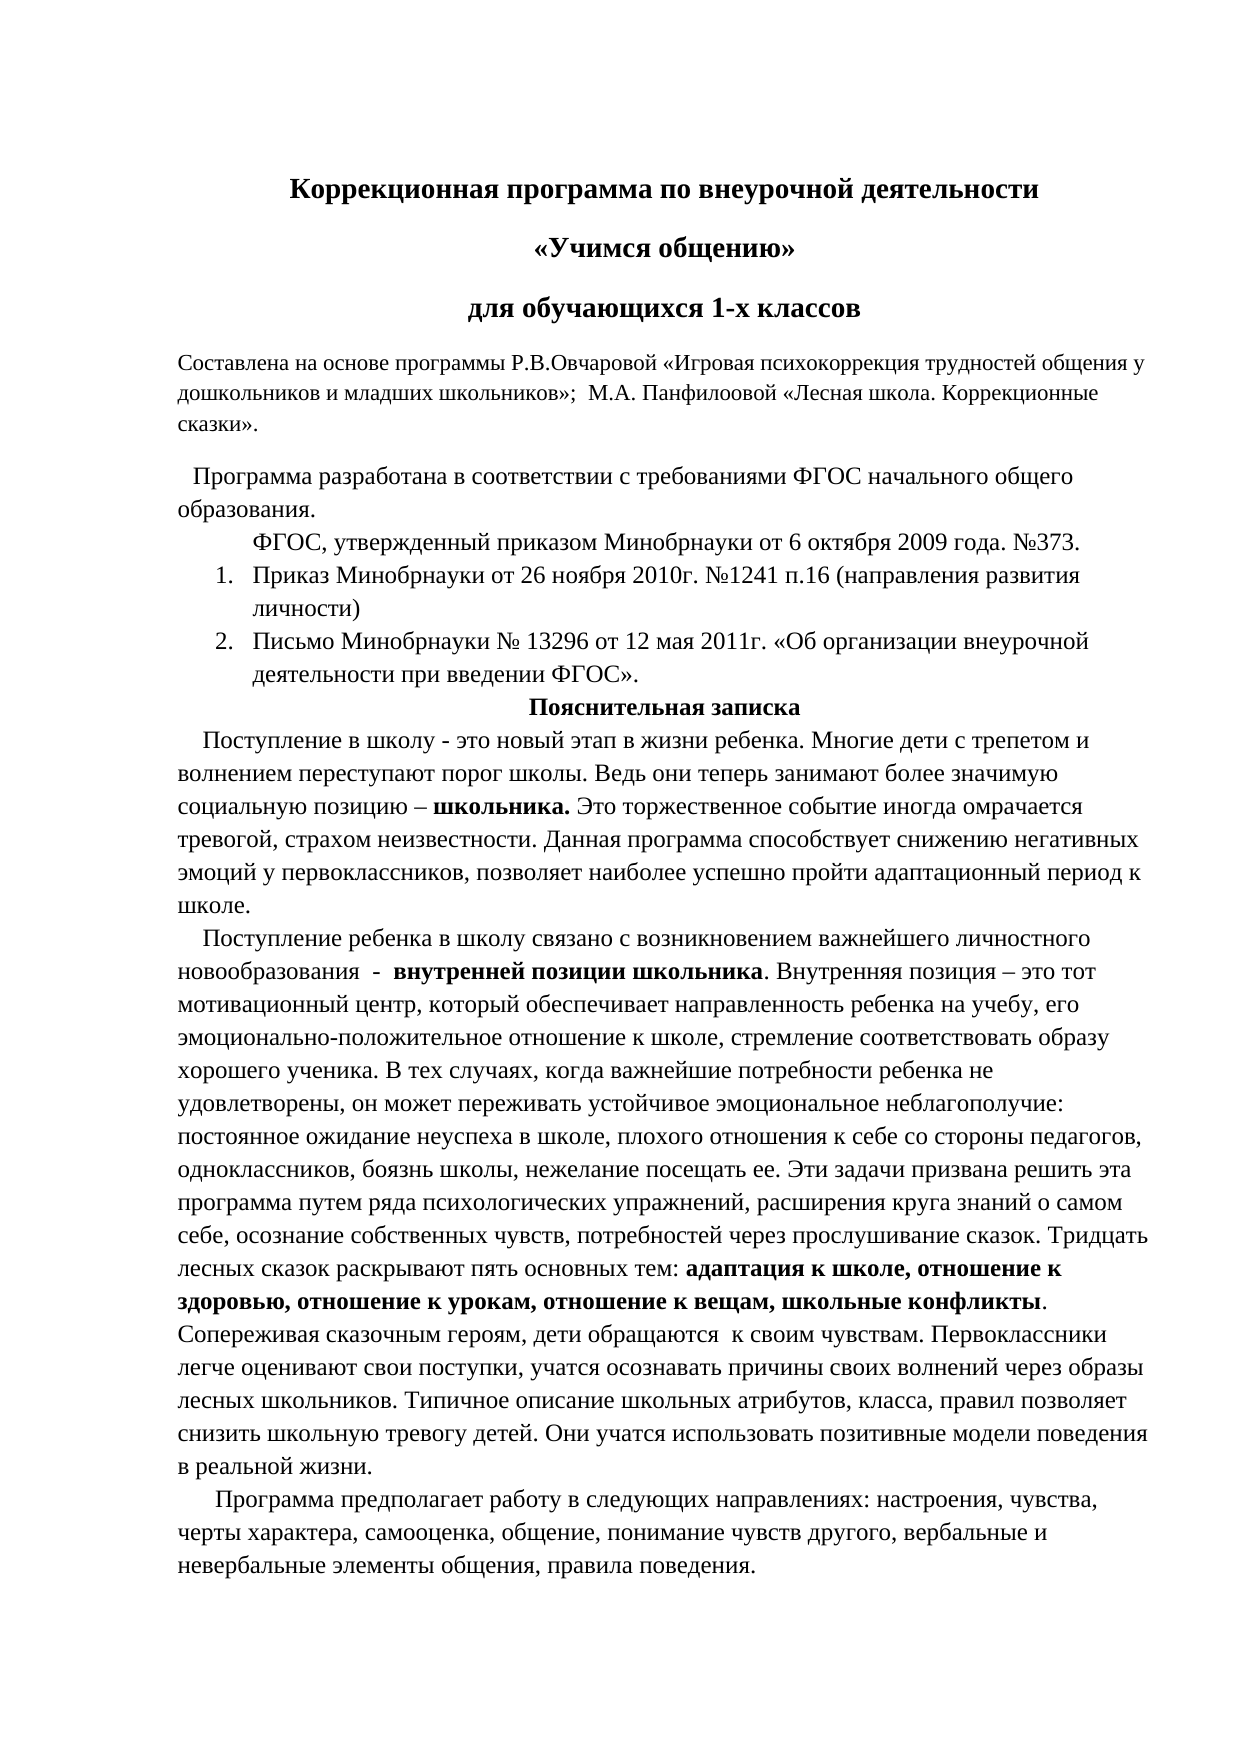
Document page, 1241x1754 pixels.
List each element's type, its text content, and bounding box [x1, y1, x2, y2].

text «Учимся общению» [177, 231, 1152, 264]
text Программа предполагает работу в следующих направлениях: настроения, чувства, черты характера, самооценка, общение, понимание чувств другого, вербальные и невербальные элементы общения, правила поведения. [177, 1484, 1152, 1579]
text Коррекционная программа по внеурочной деятельности [177, 171, 1152, 205]
text Поступление в школу - это новый этап в жизни ребенка. Многие дети с трепетом и волнением переступают порог школы. Ведь они теперь занимают более значимую социальную позицию – школьника. Это торжественное событие иногда омрачается тревогой, страхом неизвестности. Данная программа способствует снижению негативных эмоций у первоклассников, позволяет наиболее успешно пройти адаптационный период к школе. [177, 725, 1152, 919]
text Поступление ребенка в школу связано с возникновением важнейшего личностного новообразования - внутренней позиции школьника. Внутренняя позиция – это тот мотивационный центр, который обеспечивает направленность ребенка на учебу, его эмоционально-положительное отношение к школе, стремление соответствовать образу хорошего ученика. В тех случаях, когда важнейшие потребности ребенка не удовлетворены, он может переживать устойчивое эмоциональное неблагополучие: постоянное ожидание неуспеха в школе, плохого отношения к себе со стороны педагогов, одноклассников, боязнь школы, нежелание посещать ее. Эти задачи призвана решить эта программа путем ряда психологических упражнений, расширения круга знаний о самом себе, осознание собственных чувств, потребностей через прослушивание сказок. Тридцать лесных сказок раскрывают пять основных тем: адаптация к школе, отношение к здоровью, отношение к урокам, отношение к вещам, школьные конфликты. Сопереживая сказочным героям, дети обращаются к своим чувствам. Первоклассники легче оценивают свои поступки, учатся осознавать причины своих волнений через образы лесных школьников. Типичное описание школьных атрибутов, класса, правил позволяет снизить школьную тревогу детей. Они учатся использовать позитивные модели поведения в реальной жизни. [177, 923, 1152, 1480]
text Программа разработана в соответствии с требованиями ФГОС начального общего образования. [177, 461, 1152, 522]
list ФГОС, утвержденный приказом Минобрнауки от 6 октября 2009 года. №373. [252, 527, 1152, 556]
text для обучающихся 1-х классов [177, 290, 1152, 323]
text Составлена на основе программы Р.В.Овчаровой «Игровая психокоррекция трудностей общения у дошкольников и младших школьников»; М.А. Панфилоовой «Лесная школа. Коррекционные сказки». [177, 349, 1152, 436]
list Приказ Минобрнауки от 26 ноября 2010г. №1241 п.16 (направления развития личности) [215, 560, 1152, 622]
text Пояснительная записка [177, 692, 1152, 721]
list Письмо Минобрнауки № 13296 от 12 мая 2011г. «Об организации внеурочной деятельности при введении ФГОС». [215, 626, 1152, 688]
